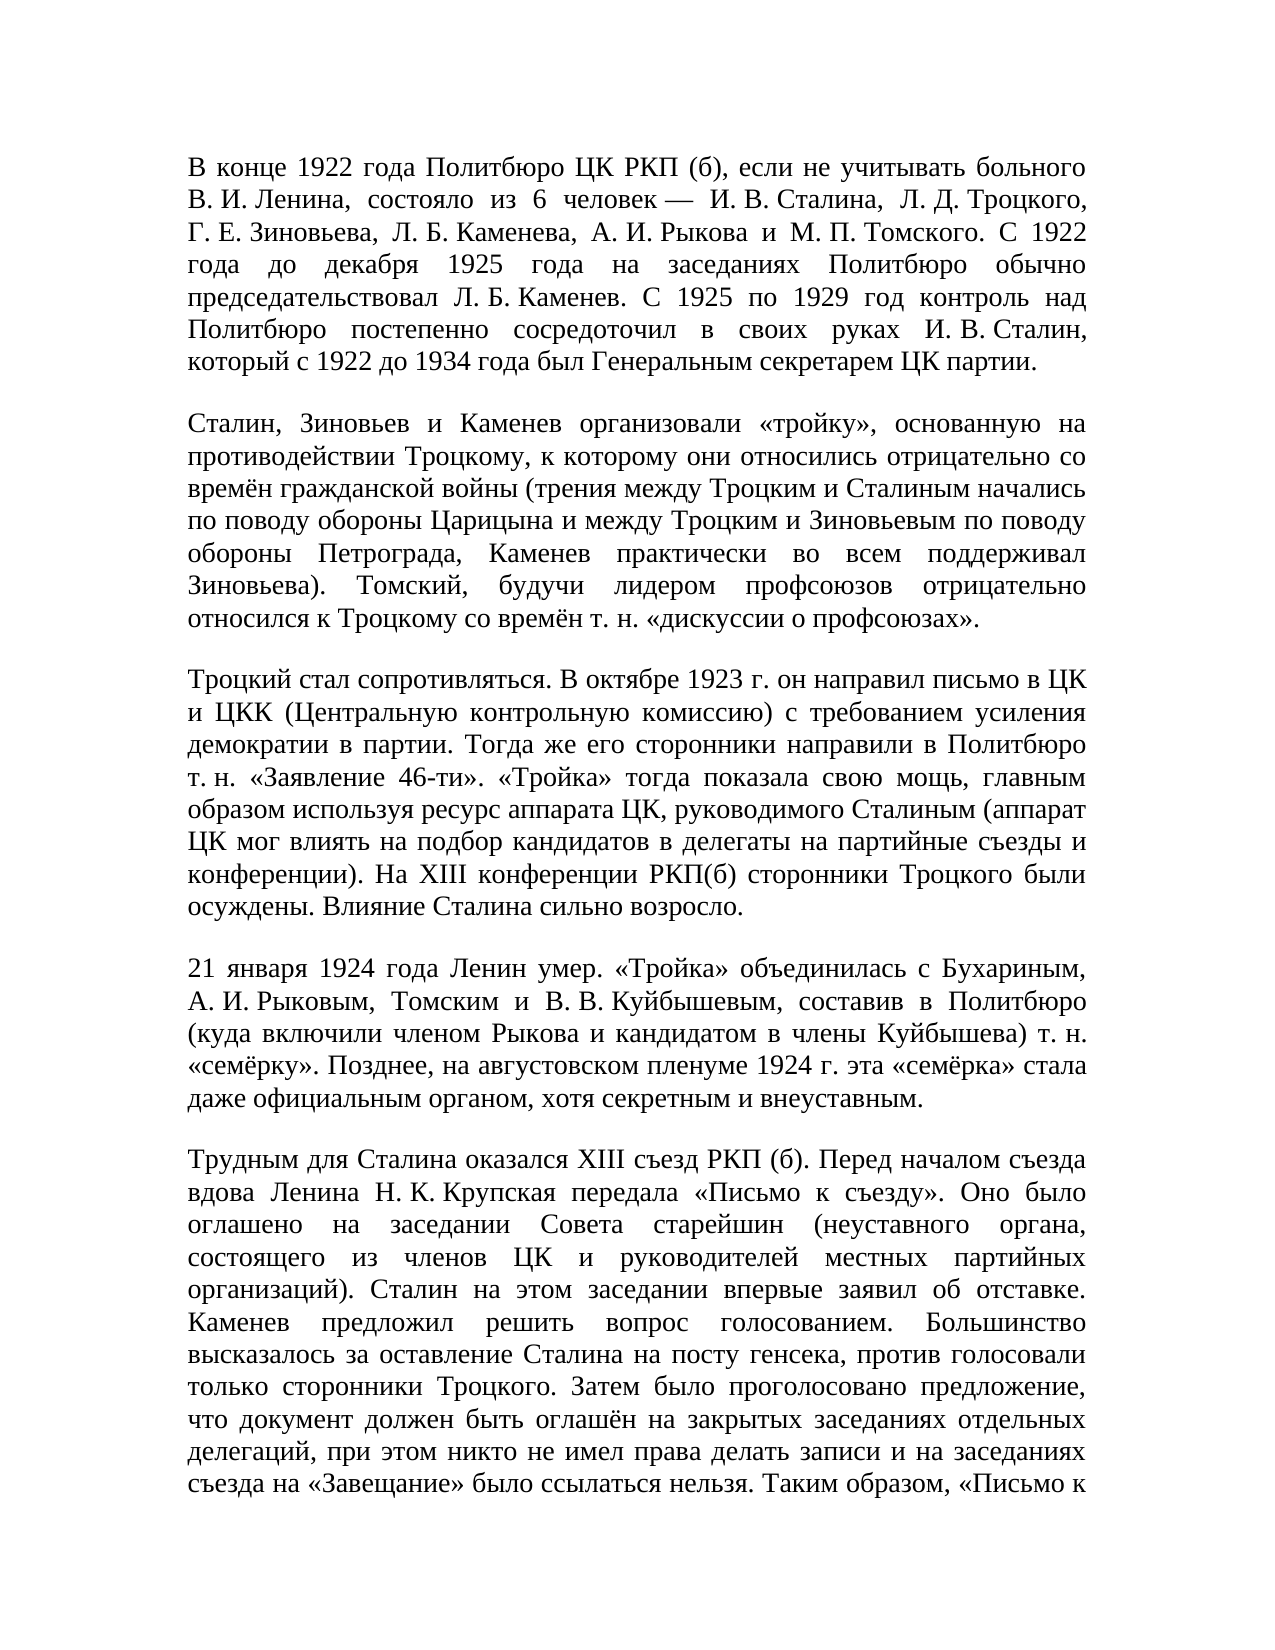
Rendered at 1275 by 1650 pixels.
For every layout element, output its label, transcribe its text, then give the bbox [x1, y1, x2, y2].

text Сталин, Зиновьев и Каменев организовали «тройку», основанную на противодействии Троцкому, к которому они относились отрицательно со времён гражданской войны (трения между Троцким и Сталиным начались по поводу обороны Царицына и между Троцким и Зиновьевым по поводу обороны Петрограда, Каменев практически во всем поддерживал Зиновьева). Томский, будучи лидером профсоюзов отрицательно относился к Троцкому со времён т. н. «дискуссии о профсоюзах». [187, 406, 1087, 633]
text В конце 1922 года Политбюро ЦК РКП (б), если не учитывать больного В. И. Ленина, состояло из 6 человек — И. В. Сталина, Л. Д. Троцкого, Г. Е. Зиновьева, Л. Б. Каменева, А. И. Рыкова и М. П. Томского. C 1922 года до декабря 1925 года на заседаниях Политбюро обычно председательствовал Л. Б. Каменев. С 1925 по 1929 год контроль над Политбюро постепенно сосредоточил в своих руках И. В. Сталин, который с 1922 до 1934 года был Генеральным секретарем ЦК партии. [187, 150, 1087, 377]
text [187, 1143, 1087, 1499]
text 21 января 1924 года Ленин умер. «Тройка» объединилась с Бухариным, А. И. Рыковым, Томским и В. В. Куйбышевым, составив в Политбюро (куда включили членом Рыкова и кандидатом в члены Куйбышева) т. н. «семёрку». Позднее, на августовском пленуме 1924 г. эта «семёрка» стала даже официальным органом, хотя секретным и внеуставным. [187, 951, 1087, 1113]
text Троцкий стал сопротивляться. В октябре 1923 г. он направил письмо в ЦК и ЦКК (Центральную контрольную комиссию) с требованием усиления демократии в партии. Тогда же его сторонники направили в Политбюро т. н. «Заявление 46-ти». «Тройка» тогда показала свою мощь, главным образом используя ресурс аппарата ЦК, руководимого Сталиным (аппарат ЦК мог влиять на подбор кандидатов в делегаты на партийные съезды и конференции). На XIII конференции РКП(б) сторонники Троцкого были осуждены. Влияние Сталина сильно возросло. [187, 662, 1087, 922]
